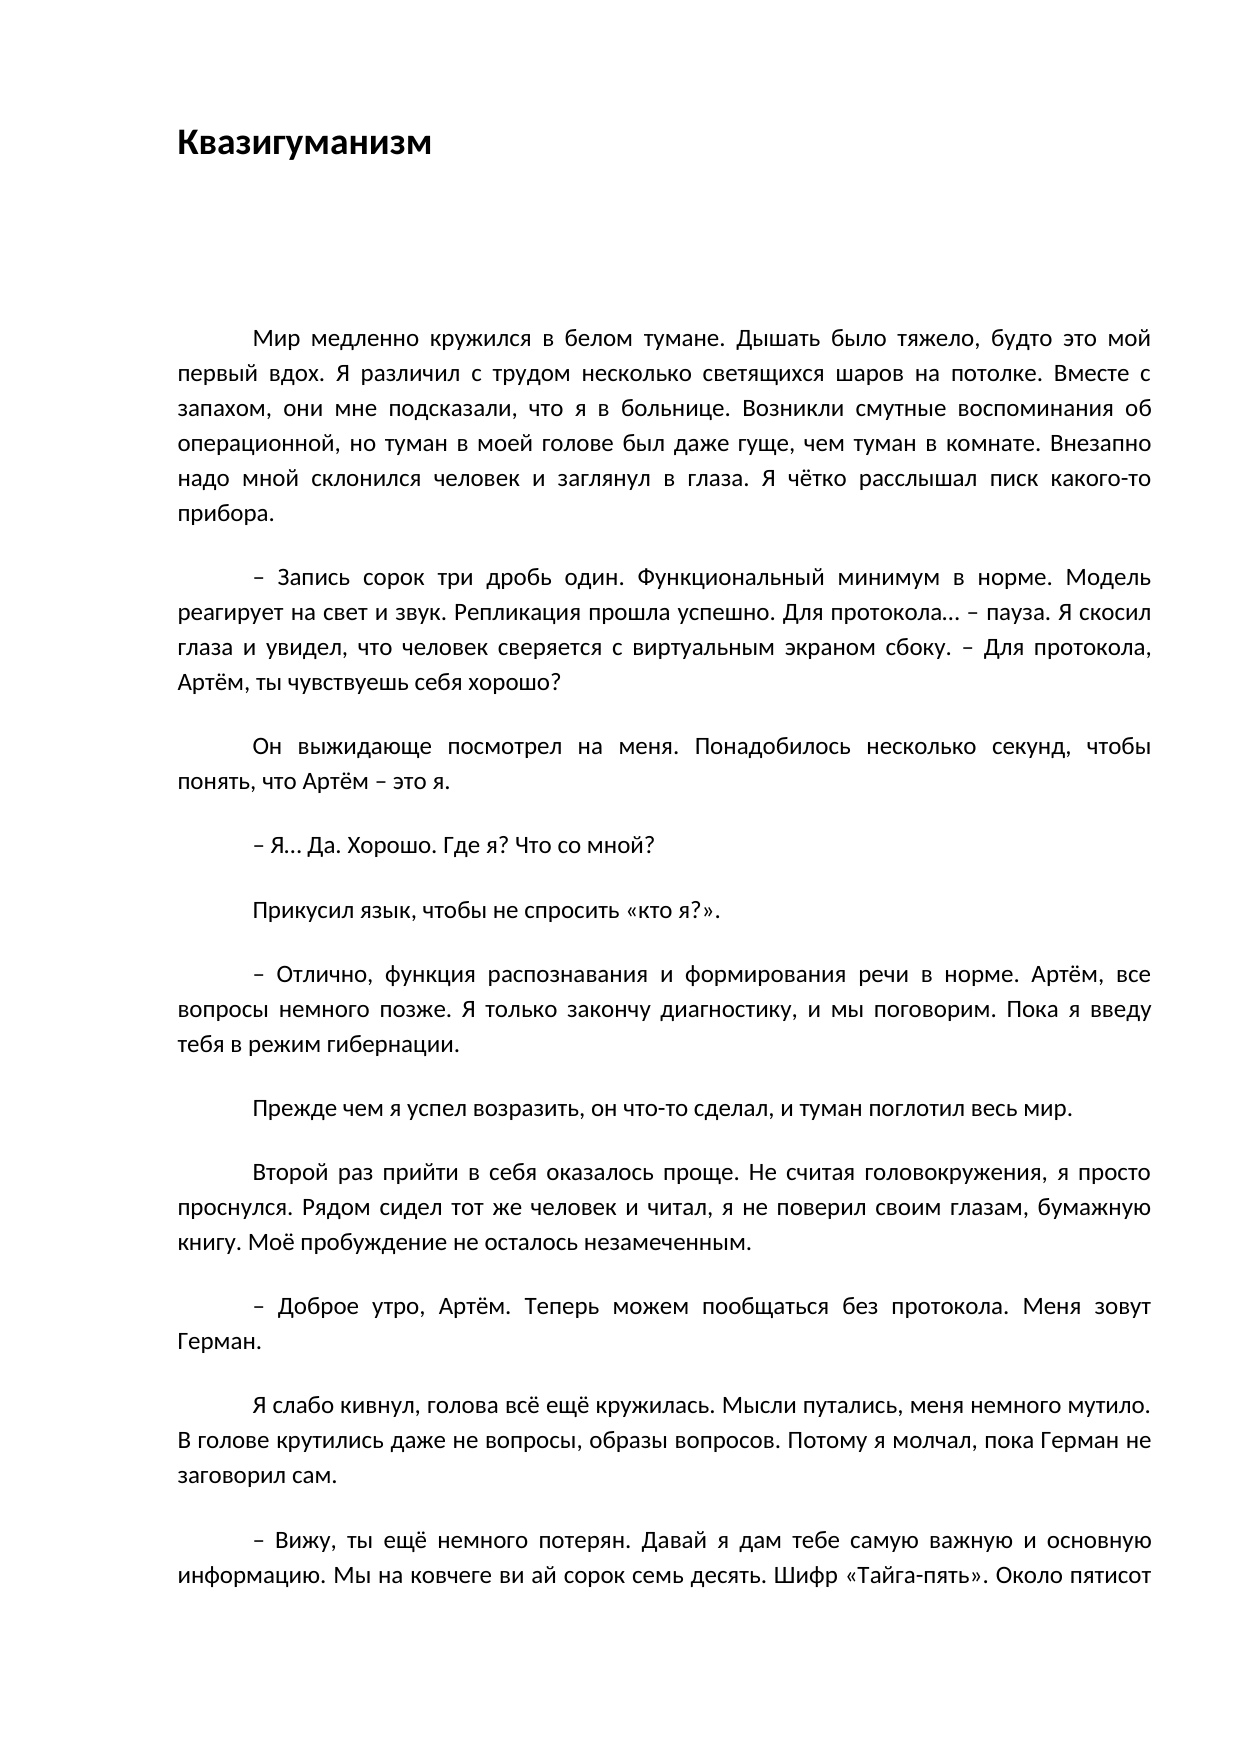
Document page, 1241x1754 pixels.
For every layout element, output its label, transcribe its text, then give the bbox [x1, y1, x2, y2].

subtitle Квазигуманизм [177, 118, 1152, 164]
text Второй раз прийти в себя оказалось проще. Не считая головокружения, я просто проснулся. Рядом сидел тот же человек и читал, я не поверил своим глазам, бумажную книгу. Моё пробуждение не осталось незамеченным. [177, 1156, 1152, 1257]
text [177, 1524, 1152, 1589]
text Он выжидающе посмотрел на меня. Понадобилось несколько секунд, чтобы понять, что Артём – это я. [177, 730, 1152, 796]
text Я слабо кивнул, голова всё ещё кружилась. Мысли путались, меня немного мутило. В голове крутились даже не вопросы, образы вопросов. Потому я молчал, пока Герман не заговорил сам. [177, 1389, 1152, 1490]
text – Запись сорок три дробь один. Функциональный минимум в норме. Модель реагирует на свет и звук. Репликация прошла успешно. Для протокола… – пауза. Я скосил глаза и увидел, что человек сверяется с виртуальным экраном сбоку. – Для протокола, Артём, ты чувствуешь себя хорошо? [177, 561, 1152, 697]
text Мир медленно кружился в белом тумане. Дышать было тяжело, будто это мой первый вдох. Я различил с трудом несколько светящихся шаров на потолке. Вместе с запахом, они мне подсказали, что я в больнице. Возникли смутные воспоминания об операционной, но туман в моей голове был даже гуще, чем туман в комнате. Внезапно надо мной склонился человек и заглянул в глаза. Я чётко расслышал писк какого-то прибора. [177, 322, 1152, 528]
text – Отлично, функция распознавания и формирования речи в норме. Артём, все вопросы немного позже. Я только закончу диагностику, и мы поговорим. Пока я введу тебя в режим гибернации. [177, 958, 1152, 1058]
text – Я… Да. Хорошо. Где я? Что со мной? [177, 829, 1152, 860]
text – Доброе утро, Артём. Теперь можем пообщаться без протокола. Меня зовут Герман. [177, 1290, 1152, 1356]
text Прикусил язык, чтобы не спросить «кто я?». [177, 894, 1152, 924]
text Прежде чем я успел возразить, он что-то сделал, и туман поглотил весь мир. [177, 1092, 1152, 1123]
